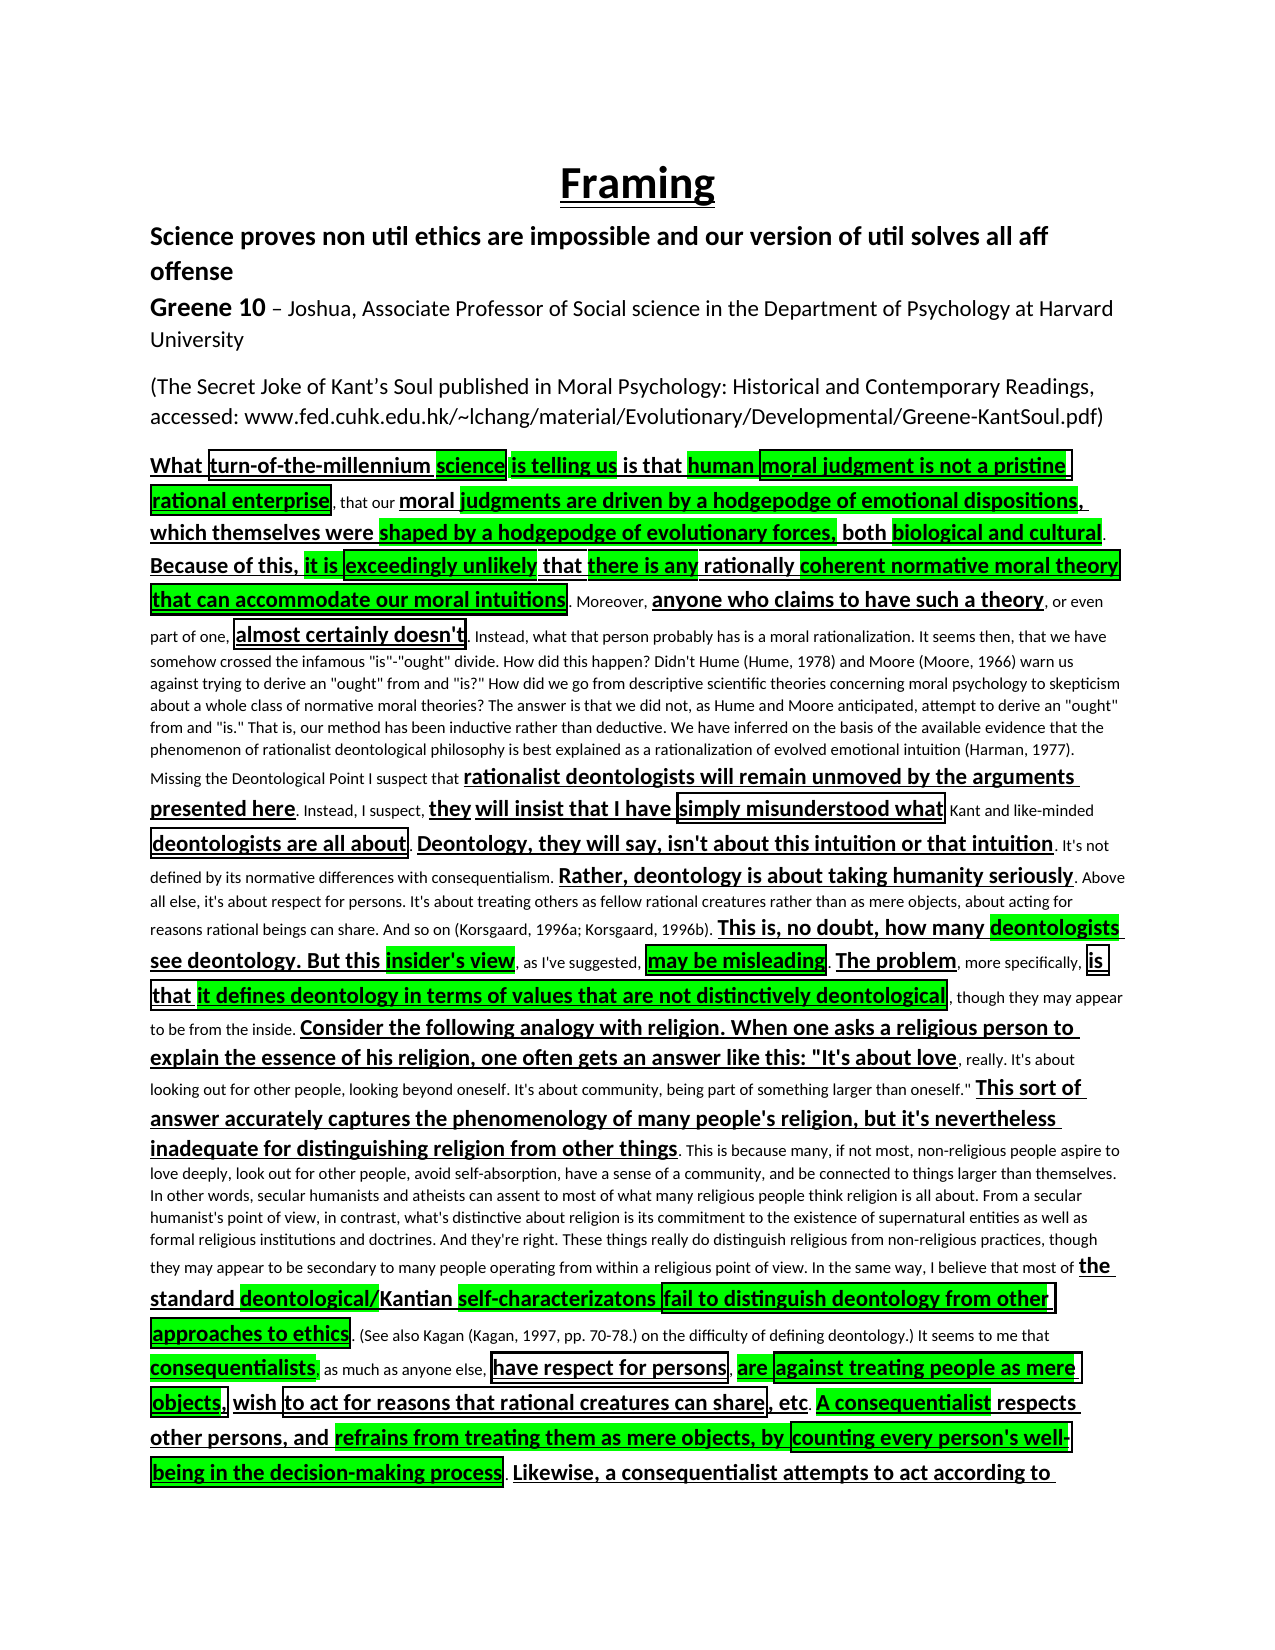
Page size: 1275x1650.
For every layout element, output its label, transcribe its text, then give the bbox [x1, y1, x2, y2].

subtitle Framing [150, 154, 1125, 210]
text Greene 10 – Joshua, Associate Professor of Social science in the Department of Psychology at Harvard University [150, 290, 1125, 353]
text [150, 449, 1125, 1488]
text (The Secret Joke of Kant’s Soul published in Moral Psychology: Historical and Contemporary Readings, accessed: www.fed.cuhk.edu.hk/~lchang/material/Evolutionary/Developmental/Greene-KantSoul.pdf) [150, 372, 1125, 430]
text Science proves non util ethics are impossible and our version of util solves all aff offense [150, 219, 1125, 287]
